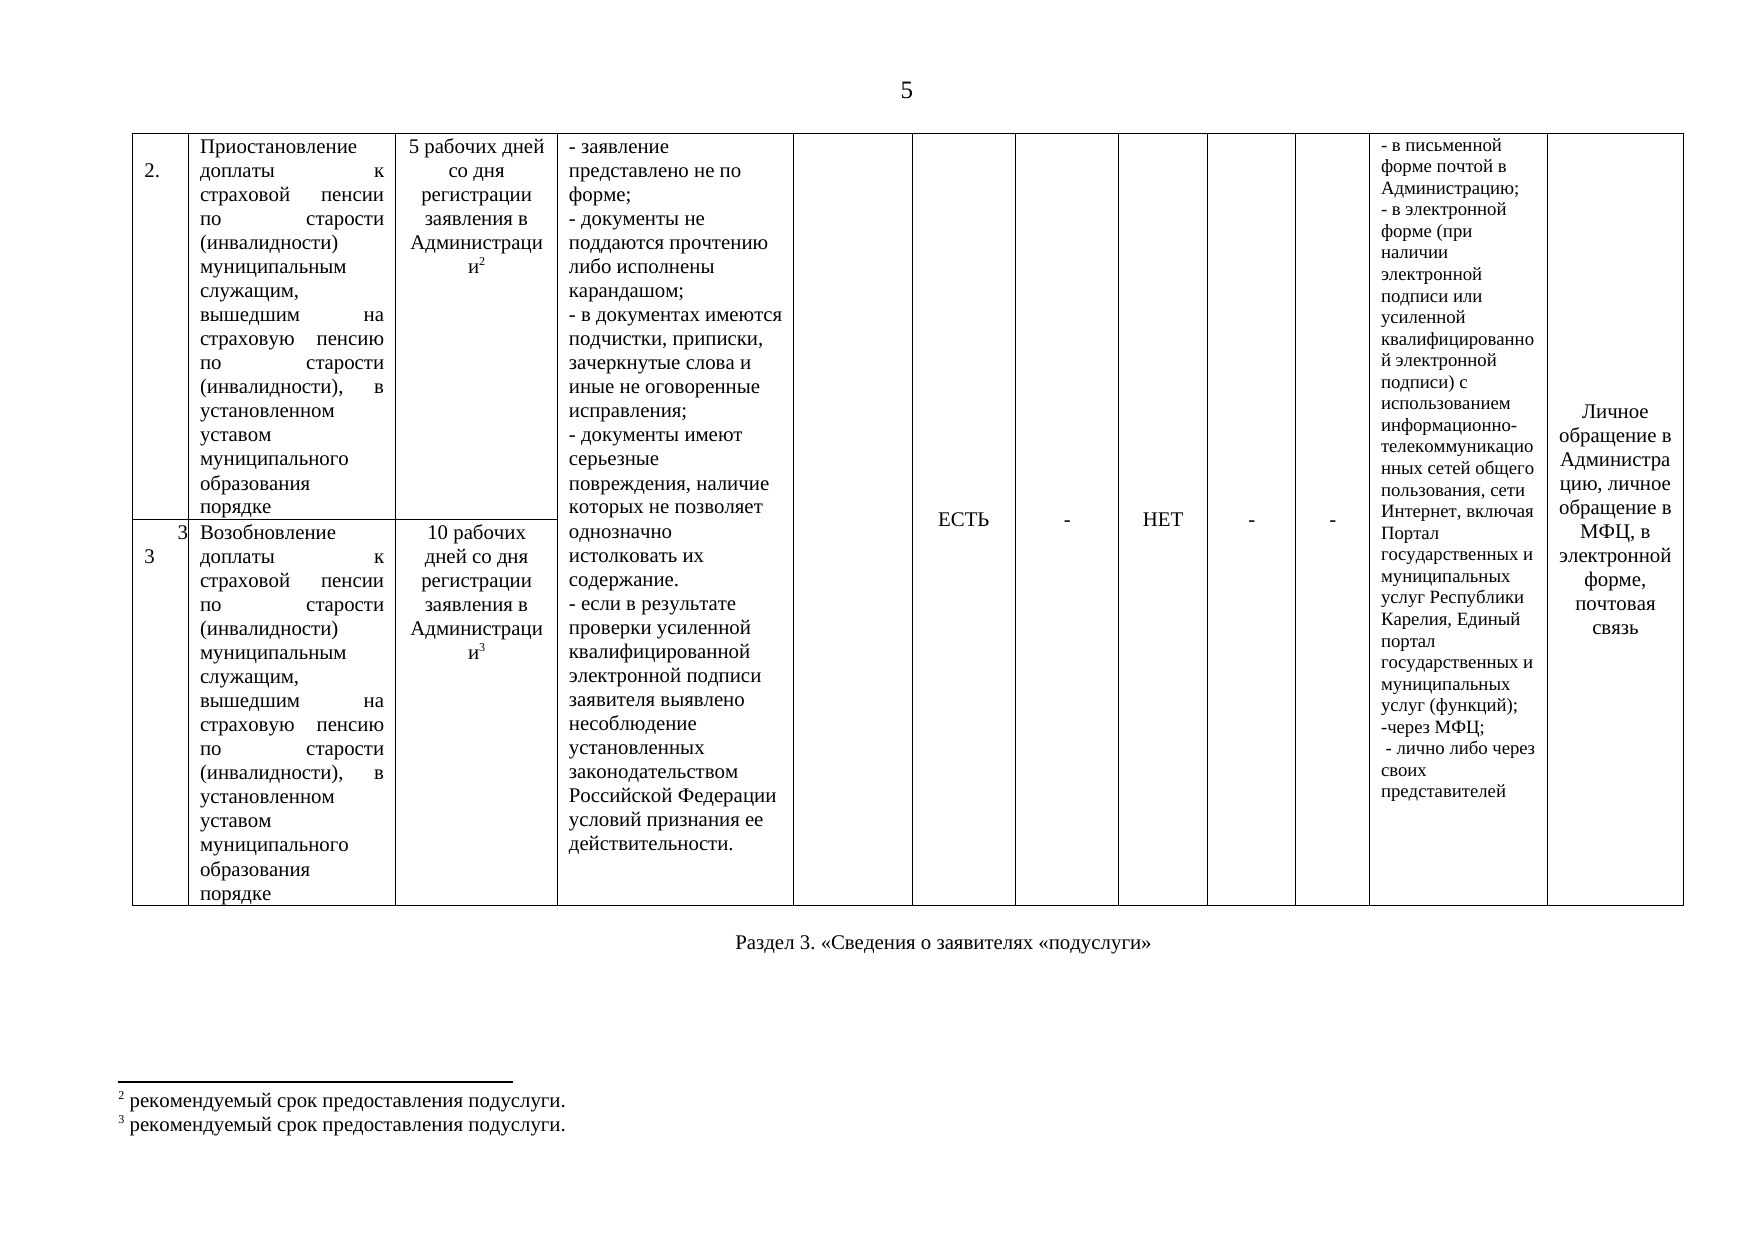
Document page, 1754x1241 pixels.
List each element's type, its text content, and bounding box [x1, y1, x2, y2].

text Раздел 3. «Сведения о заявителях «подуслуги» [118, 930, 1695, 954]
table_cell 10 рабочих дней со дня регистрации заявления в Администрации [396, 520, 557, 904]
table_cell 2. [133, 134, 188, 518]
table_cell Приостановление доплаты к страховой пенсии по старости (инвалидности) муниципальным служащим, вышедшим на страховую пенсию по старости (инвалидности), в установленном уставом муниципального образования порядке [189, 134, 395, 518]
table_cell 5 рабочих дней со дня регистрации заявления в Администрации [396, 134, 557, 518]
table_cell - [1208, 134, 1295, 904]
table_cell - [1296, 134, 1369, 904]
table_cell [794, 134, 912, 904]
table_cell 33 [133, 520, 188, 904]
table_cell - [1016, 134, 1118, 904]
table_cell НЕТ [1119, 134, 1207, 904]
table_cell ЕСТЬ [913, 134, 1015, 904]
table_cell Возобновление доплаты к страховой пенсии по старости (инвалидности) муниципальным служащим, вышедшим на страховую пенсию по старости (инвалидности), в установленном уставом муниципального образования порядке [189, 520, 395, 904]
table_cell Личное обращение в Администрацию, личное обращение в МФЦ, в электронной форме, почтовая связь [1548, 134, 1683, 904]
table_cell - в письменной форме почтой в Администрацию; - в электронной форме (при наличии электронной подписи или усиленной квалифицированной электронной подписи) с использованием информационно-телекоммуникационных сетей общего пользования, сети Интернет, включая Портал государственных и муниципальных услуг Республики Карелия, Единый портал государственных и муниципальных услуг (функций); -через МФЦ; - лично либо через своих представителей [1370, 134, 1547, 904]
table_cell - заявление представлено не по форме; - документы не поддаются прочтению либо исполнены карандашом; - в документах имеются подчистки, приписки, зачеркнутые слова и иные не оговоренные исправления; - документы имеют серьезные повреждения, наличие которых не позволяет однозначно истолковать их содержание. - если в результате проверки усиленной квалифицированной электронной подписи заявителя выявлено несоблюдение установленных законодательством Российской Федерации условий признания ее действительности. [558, 134, 793, 904]
